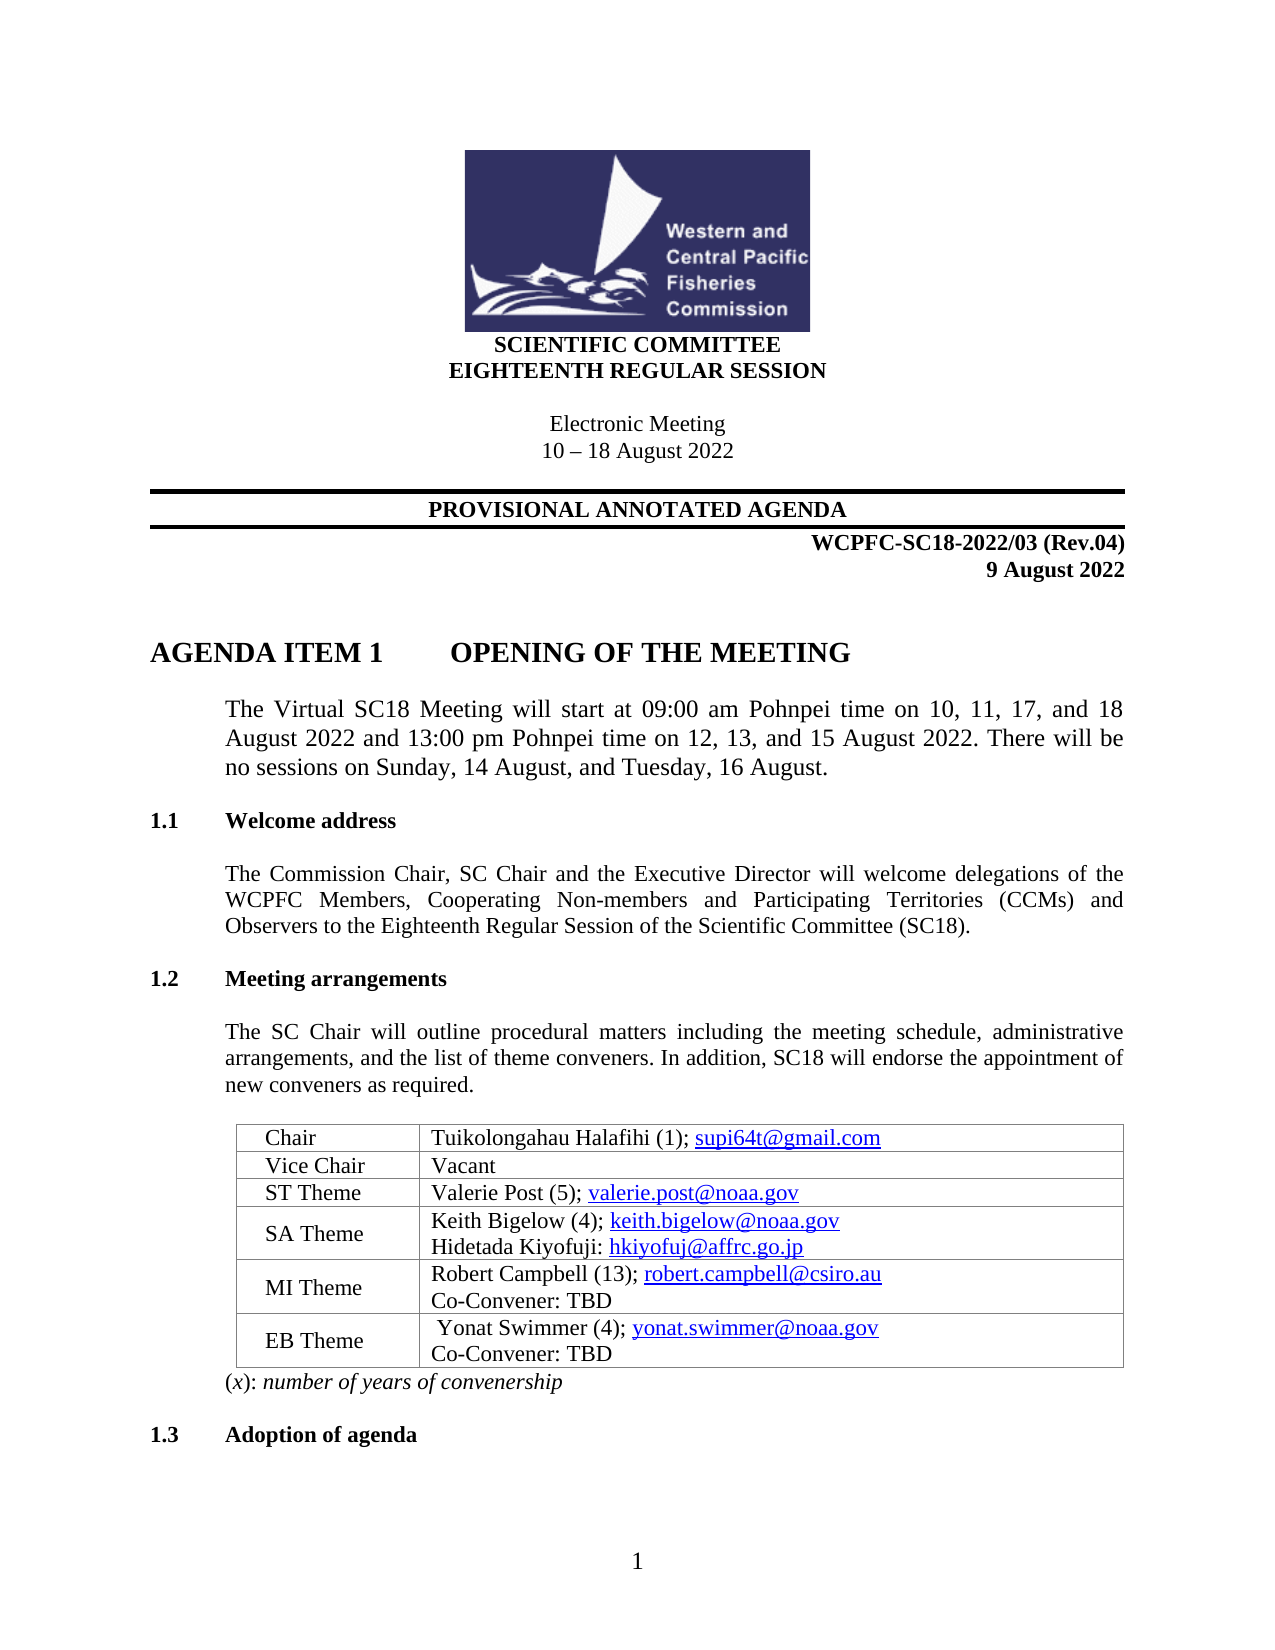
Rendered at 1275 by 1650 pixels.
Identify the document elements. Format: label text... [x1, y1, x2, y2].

table_cell Vice Chair [237, 1152, 419, 1178]
table_cell Keith Bigelow (4); keith.bigelow@noaa.gov Hidetada Kiyofuji: hkiyofuj@affrc.go.jp [420, 1207, 1123, 1259]
list Welcome address [150, 807, 1125, 833]
table_cell Robert Campbell (13); robert.campbell@csiro.au Co-Convener: TBD [420, 1260, 1123, 1313]
text PROVISIONAL ANNOTATED AGENDA [150, 494, 1125, 525]
table_header Chair [237, 1125, 419, 1151]
text The Commission Chair, SC Chair and the Executive Director will welcome delegations of the WCPFC Members, Cooperating Non-members and Participating Territories (CCMs) and Observers to the Eighteenth Regular Session of the Scientific Committee (SC18). [225, 860, 1125, 939]
list The Virtual SC18 Meeting will start at 09:00 am Pohnpei time on 10, 11, 17, and 18 August 2022 and 13:00 pm Pohnpei time on 12, 13, and 15 August 2022. There will be no sessions on Sunday, 14 August, and Tuesday, 16 August. [225, 694, 1125, 781]
text Electronic Meeting [150, 410, 1125, 437]
text The SC Chair will outline procedural matters including the meeting schedule, administrative arrangements, and the list of theme conveners. In addition, SC18 will endorse the appointment of new conveners as required. [225, 1018, 1125, 1097]
text 9 August 2022 [150, 556, 1125, 582]
table_cell ST Theme [237, 1179, 419, 1206]
text WCPFC-SC18-2022/03 (Rev.04) [150, 529, 1125, 556]
table_cell Yonat Swimmer (4); yonat.swimmer@noaa.gov Co-Convener: TBD [420, 1314, 1123, 1367]
list Adoption of agenda [150, 1421, 1125, 1447]
table_cell EB Theme [237, 1314, 419, 1367]
picture [464, 150, 811, 332]
text (x): number of years of convenership [225, 1368, 1125, 1394]
text 10 – 18 August 2022 [150, 437, 1125, 463]
table_cell Vacant [420, 1152, 1123, 1178]
text EIGHTEENTH REGULAR SESSION [150, 358, 1125, 384]
table_cell MI Theme [237, 1260, 419, 1313]
table_cell SA Theme [237, 1207, 419, 1259]
list OPENING OF THE MEETING [150, 635, 1125, 668]
text SCIENTIFIC COMMITTEE [150, 331, 1125, 358]
table_header Tuikolongahau Halafihi (1); supi64t@gmail.com [420, 1125, 1123, 1151]
table_cell Valerie Post (5); valerie.post@noaa.gov [420, 1179, 1123, 1206]
list Meeting arrangements [150, 965, 1125, 992]
